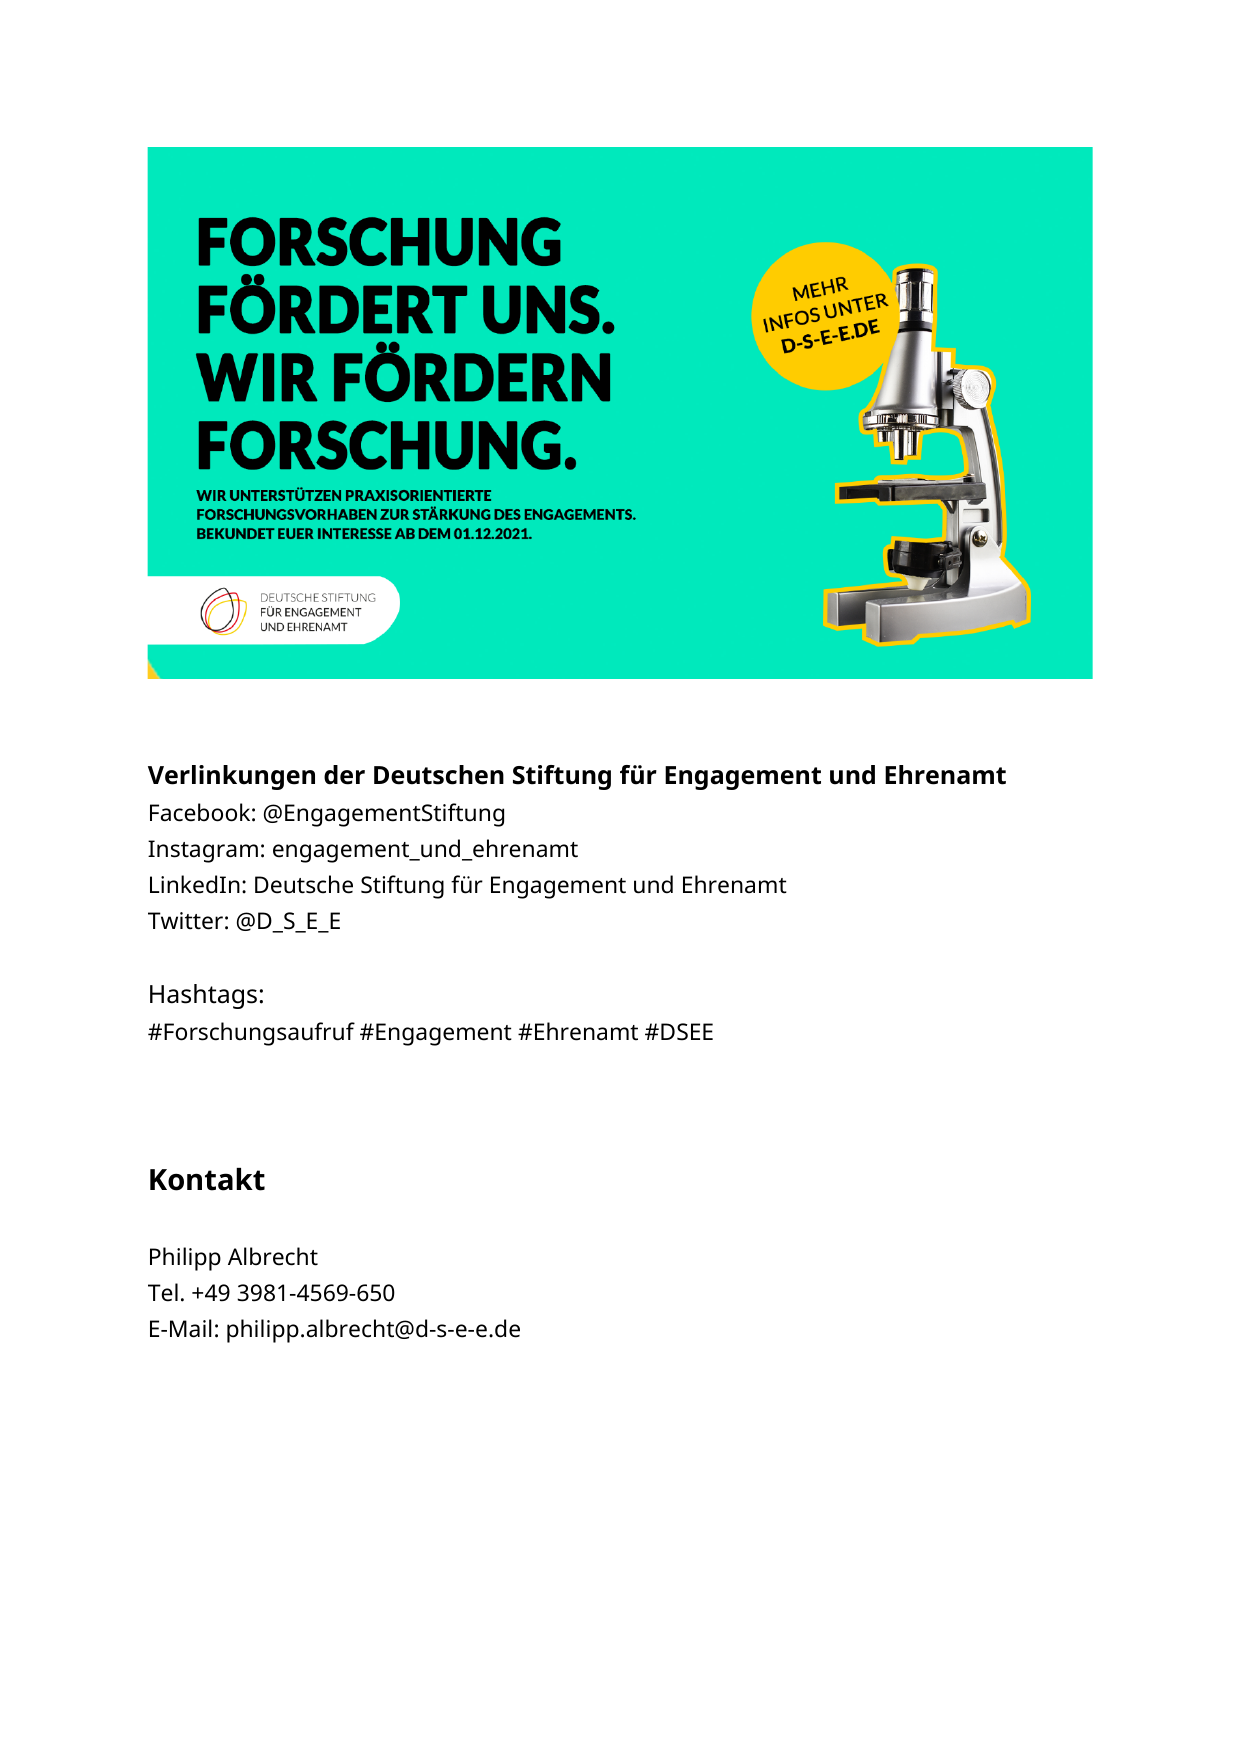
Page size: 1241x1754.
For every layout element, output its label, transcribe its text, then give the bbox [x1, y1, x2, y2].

text Hashtags: [148, 976, 1093, 1011]
text Kontakt [148, 1159, 1093, 1199]
text Tel. +49 3981-4569-650 [148, 1277, 1093, 1308]
text Philipp Albrecht [148, 1241, 1093, 1272]
text Instagram: engagement_und_ehrenamt [148, 833, 1093, 864]
text #Forschungsaufruf #Engagement #Ehrenamt #DSEE [148, 1016, 1093, 1047]
picture [147, 147, 1093, 679]
text LinkedIn: Deutsche Stiftung für Engagement und Ehrenamt [148, 869, 1093, 900]
text Verlinkungen der Deutschen Stiftung für Engagement und Ehrenamt [148, 758, 1093, 792]
text Facebook: @EngagementStiftung [148, 797, 1093, 828]
text Twitter: @D_S_E_E [148, 904, 1093, 936]
text E-Mail: philipp.albrecht@d-s-e-e.de [148, 1313, 1093, 1344]
